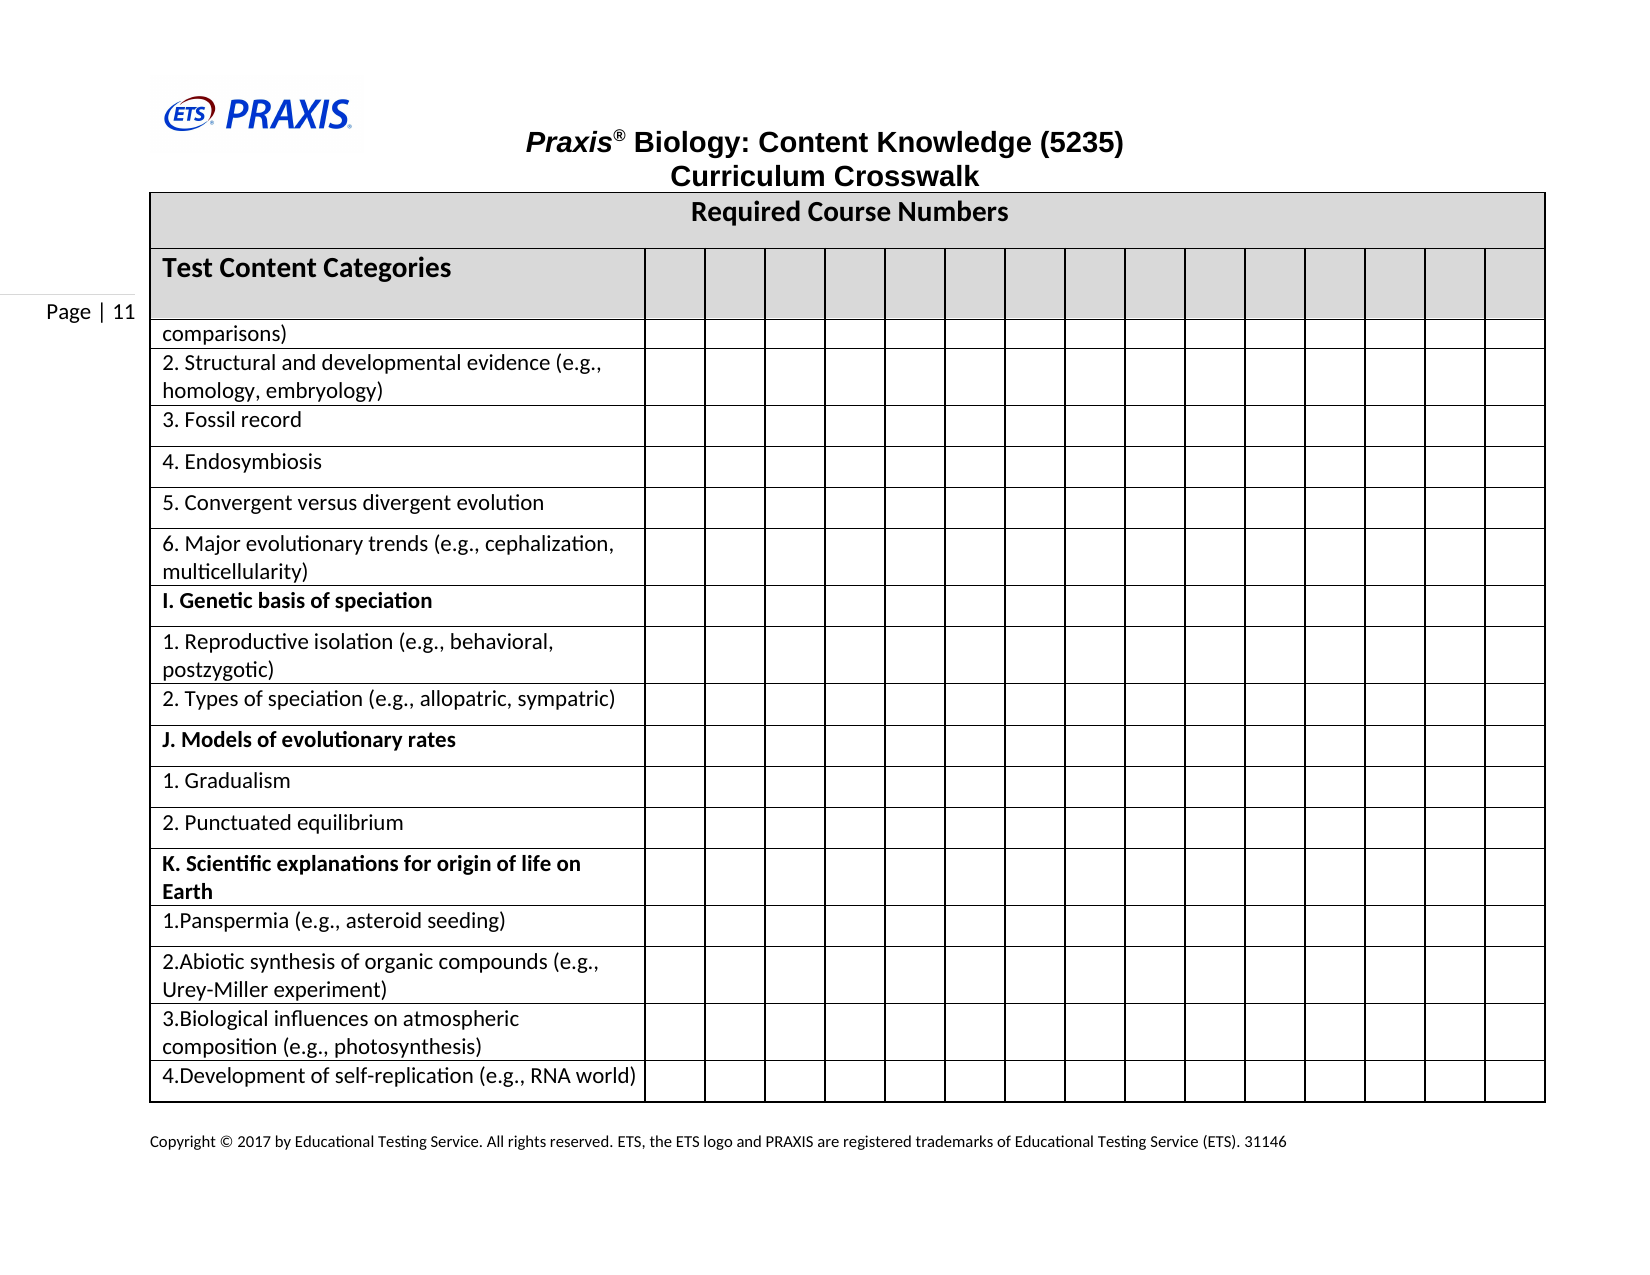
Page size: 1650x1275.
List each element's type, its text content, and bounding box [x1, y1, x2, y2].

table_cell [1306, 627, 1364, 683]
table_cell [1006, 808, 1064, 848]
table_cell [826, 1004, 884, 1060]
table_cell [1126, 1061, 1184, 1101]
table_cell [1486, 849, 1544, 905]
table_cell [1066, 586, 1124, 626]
table_cell [1006, 249, 1064, 318]
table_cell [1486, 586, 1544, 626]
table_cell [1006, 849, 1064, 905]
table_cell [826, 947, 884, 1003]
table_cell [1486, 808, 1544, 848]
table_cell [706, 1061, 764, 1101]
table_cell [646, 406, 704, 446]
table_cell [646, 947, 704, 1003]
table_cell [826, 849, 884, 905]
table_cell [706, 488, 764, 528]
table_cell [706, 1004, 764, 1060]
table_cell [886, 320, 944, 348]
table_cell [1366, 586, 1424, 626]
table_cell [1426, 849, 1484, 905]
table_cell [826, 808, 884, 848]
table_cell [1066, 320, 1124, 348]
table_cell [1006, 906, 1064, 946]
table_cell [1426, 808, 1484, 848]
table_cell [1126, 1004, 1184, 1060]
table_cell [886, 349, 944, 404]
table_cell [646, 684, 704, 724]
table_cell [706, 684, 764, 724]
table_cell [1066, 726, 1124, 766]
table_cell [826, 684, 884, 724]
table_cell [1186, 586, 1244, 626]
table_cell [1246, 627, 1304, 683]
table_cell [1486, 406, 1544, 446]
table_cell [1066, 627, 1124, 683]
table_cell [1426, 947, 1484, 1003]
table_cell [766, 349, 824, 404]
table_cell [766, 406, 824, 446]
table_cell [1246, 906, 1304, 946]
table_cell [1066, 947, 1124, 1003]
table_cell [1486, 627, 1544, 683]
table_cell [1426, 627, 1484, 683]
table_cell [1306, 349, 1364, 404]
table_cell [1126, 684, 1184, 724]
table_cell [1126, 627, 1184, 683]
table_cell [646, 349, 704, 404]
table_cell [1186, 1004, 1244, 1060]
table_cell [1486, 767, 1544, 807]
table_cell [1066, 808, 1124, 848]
table_cell [706, 249, 764, 318]
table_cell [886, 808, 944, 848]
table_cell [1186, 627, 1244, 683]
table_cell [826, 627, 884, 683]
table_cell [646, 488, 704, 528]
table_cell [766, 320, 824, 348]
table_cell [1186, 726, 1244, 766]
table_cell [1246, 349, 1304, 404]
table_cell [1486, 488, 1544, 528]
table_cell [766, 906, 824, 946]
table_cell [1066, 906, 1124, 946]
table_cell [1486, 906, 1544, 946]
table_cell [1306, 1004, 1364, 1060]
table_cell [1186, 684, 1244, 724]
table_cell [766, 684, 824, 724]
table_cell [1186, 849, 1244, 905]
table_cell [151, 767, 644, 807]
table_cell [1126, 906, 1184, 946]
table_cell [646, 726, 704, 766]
table_cell [1066, 249, 1124, 318]
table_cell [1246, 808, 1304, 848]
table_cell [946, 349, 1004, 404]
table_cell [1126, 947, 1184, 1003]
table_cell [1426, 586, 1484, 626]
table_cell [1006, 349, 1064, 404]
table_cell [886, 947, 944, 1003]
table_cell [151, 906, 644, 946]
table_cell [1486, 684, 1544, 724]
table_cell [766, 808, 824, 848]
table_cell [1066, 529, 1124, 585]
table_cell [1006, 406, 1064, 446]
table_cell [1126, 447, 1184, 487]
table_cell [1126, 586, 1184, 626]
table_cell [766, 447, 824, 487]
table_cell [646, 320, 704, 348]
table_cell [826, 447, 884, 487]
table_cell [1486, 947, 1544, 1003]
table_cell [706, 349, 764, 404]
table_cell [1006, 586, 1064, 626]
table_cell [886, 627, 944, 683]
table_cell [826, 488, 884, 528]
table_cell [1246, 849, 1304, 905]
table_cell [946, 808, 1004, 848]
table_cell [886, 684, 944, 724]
table_cell [766, 249, 824, 318]
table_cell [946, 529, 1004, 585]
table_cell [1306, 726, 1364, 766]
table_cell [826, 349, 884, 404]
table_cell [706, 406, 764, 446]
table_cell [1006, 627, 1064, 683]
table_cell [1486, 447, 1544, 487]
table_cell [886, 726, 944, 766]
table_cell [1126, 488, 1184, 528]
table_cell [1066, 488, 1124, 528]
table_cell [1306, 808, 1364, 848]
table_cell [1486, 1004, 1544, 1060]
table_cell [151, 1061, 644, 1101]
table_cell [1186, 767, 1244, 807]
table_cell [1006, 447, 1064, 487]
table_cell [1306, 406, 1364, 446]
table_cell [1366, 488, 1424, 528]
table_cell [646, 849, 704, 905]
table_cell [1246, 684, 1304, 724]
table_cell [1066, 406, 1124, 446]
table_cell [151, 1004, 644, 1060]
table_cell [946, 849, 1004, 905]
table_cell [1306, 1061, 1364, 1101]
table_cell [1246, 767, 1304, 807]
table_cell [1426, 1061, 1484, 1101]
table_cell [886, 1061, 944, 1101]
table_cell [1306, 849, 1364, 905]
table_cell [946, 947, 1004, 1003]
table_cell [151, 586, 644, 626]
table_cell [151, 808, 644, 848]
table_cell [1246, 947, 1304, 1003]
table_cell [1366, 249, 1424, 318]
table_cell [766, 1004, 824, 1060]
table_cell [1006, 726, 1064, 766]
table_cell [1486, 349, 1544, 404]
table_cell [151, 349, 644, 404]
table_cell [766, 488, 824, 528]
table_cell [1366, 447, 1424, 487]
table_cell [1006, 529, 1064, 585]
table_header Required Course Numbers [151, 193, 1544, 248]
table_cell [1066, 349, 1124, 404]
table_cell Test Content Categories [151, 249, 644, 318]
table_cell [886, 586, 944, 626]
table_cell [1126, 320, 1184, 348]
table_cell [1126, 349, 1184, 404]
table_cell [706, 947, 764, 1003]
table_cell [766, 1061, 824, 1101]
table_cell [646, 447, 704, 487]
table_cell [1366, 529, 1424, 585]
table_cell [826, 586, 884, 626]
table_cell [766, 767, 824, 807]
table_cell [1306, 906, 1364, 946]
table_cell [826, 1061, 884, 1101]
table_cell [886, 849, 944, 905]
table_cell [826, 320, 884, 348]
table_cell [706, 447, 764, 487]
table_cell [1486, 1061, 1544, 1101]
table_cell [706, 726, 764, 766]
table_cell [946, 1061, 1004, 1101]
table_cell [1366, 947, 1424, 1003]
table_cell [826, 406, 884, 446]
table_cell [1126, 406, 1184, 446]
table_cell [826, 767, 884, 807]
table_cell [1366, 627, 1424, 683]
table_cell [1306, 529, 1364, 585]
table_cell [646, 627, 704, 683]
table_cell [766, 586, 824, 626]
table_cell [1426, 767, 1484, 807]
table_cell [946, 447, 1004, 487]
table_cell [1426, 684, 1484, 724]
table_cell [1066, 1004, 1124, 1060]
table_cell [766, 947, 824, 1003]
table_cell [1246, 249, 1304, 318]
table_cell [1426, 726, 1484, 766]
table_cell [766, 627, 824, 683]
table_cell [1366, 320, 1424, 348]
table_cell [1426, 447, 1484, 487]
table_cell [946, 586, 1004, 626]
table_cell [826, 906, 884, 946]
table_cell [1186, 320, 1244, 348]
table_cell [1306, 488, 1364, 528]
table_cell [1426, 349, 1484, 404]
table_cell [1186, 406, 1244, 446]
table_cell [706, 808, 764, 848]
table_cell [946, 249, 1004, 318]
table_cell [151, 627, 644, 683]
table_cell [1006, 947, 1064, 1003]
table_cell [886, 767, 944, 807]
picture [150, 75, 364, 153]
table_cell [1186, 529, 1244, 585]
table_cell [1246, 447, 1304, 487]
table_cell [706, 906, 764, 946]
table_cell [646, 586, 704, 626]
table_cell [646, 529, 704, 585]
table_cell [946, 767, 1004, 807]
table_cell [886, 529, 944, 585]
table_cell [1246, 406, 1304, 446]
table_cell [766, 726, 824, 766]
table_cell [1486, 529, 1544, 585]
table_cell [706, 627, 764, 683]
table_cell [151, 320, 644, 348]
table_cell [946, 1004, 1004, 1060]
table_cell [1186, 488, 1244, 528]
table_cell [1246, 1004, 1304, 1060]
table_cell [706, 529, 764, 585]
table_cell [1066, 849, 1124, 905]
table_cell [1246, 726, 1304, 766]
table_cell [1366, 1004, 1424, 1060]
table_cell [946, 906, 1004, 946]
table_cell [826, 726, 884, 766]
table_cell [1486, 249, 1544, 318]
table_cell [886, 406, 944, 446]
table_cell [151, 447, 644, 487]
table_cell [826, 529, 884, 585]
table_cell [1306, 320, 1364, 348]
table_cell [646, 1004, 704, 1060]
table_cell [886, 249, 944, 318]
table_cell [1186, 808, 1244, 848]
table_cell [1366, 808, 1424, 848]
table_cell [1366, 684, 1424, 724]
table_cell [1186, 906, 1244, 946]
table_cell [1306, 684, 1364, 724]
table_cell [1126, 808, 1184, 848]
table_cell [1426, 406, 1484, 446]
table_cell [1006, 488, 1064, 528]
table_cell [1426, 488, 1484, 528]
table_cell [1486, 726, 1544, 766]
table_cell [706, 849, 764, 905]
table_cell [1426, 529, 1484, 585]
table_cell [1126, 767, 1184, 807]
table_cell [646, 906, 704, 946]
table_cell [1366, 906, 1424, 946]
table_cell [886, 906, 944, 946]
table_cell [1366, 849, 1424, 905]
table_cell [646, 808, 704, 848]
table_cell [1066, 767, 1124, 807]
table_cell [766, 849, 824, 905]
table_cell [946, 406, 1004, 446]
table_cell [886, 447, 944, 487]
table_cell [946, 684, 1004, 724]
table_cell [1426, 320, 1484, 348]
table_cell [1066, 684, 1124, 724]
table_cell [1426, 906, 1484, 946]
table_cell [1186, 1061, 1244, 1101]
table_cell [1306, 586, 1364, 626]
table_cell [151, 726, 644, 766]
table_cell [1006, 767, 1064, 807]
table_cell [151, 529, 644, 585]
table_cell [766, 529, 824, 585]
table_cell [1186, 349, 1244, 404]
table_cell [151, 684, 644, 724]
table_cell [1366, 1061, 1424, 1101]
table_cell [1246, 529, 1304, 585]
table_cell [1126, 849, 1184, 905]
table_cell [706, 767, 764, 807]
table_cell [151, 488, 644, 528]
table_cell [1126, 249, 1184, 318]
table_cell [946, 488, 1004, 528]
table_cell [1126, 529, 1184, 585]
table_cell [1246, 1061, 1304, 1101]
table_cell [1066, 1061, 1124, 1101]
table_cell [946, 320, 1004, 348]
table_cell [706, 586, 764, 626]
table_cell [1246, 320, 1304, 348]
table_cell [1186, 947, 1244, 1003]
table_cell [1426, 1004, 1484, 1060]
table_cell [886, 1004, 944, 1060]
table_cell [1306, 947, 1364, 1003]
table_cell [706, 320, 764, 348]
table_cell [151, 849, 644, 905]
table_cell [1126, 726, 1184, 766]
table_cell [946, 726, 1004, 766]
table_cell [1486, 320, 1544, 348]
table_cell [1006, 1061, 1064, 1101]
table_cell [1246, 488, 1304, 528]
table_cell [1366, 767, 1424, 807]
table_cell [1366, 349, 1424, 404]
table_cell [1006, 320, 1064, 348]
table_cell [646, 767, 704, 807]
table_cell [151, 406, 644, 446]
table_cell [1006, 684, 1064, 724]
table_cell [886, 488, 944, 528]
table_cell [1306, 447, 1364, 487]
table_cell [1306, 249, 1364, 318]
table_cell [646, 249, 704, 318]
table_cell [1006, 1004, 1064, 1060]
table_cell [826, 249, 884, 318]
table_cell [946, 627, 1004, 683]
table_cell [1186, 249, 1244, 318]
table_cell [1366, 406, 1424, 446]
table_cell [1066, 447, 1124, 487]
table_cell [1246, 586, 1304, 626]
table_cell [1426, 249, 1484, 318]
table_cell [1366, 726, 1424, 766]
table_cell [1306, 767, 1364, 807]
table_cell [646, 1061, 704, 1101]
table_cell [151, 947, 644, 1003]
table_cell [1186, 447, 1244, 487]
